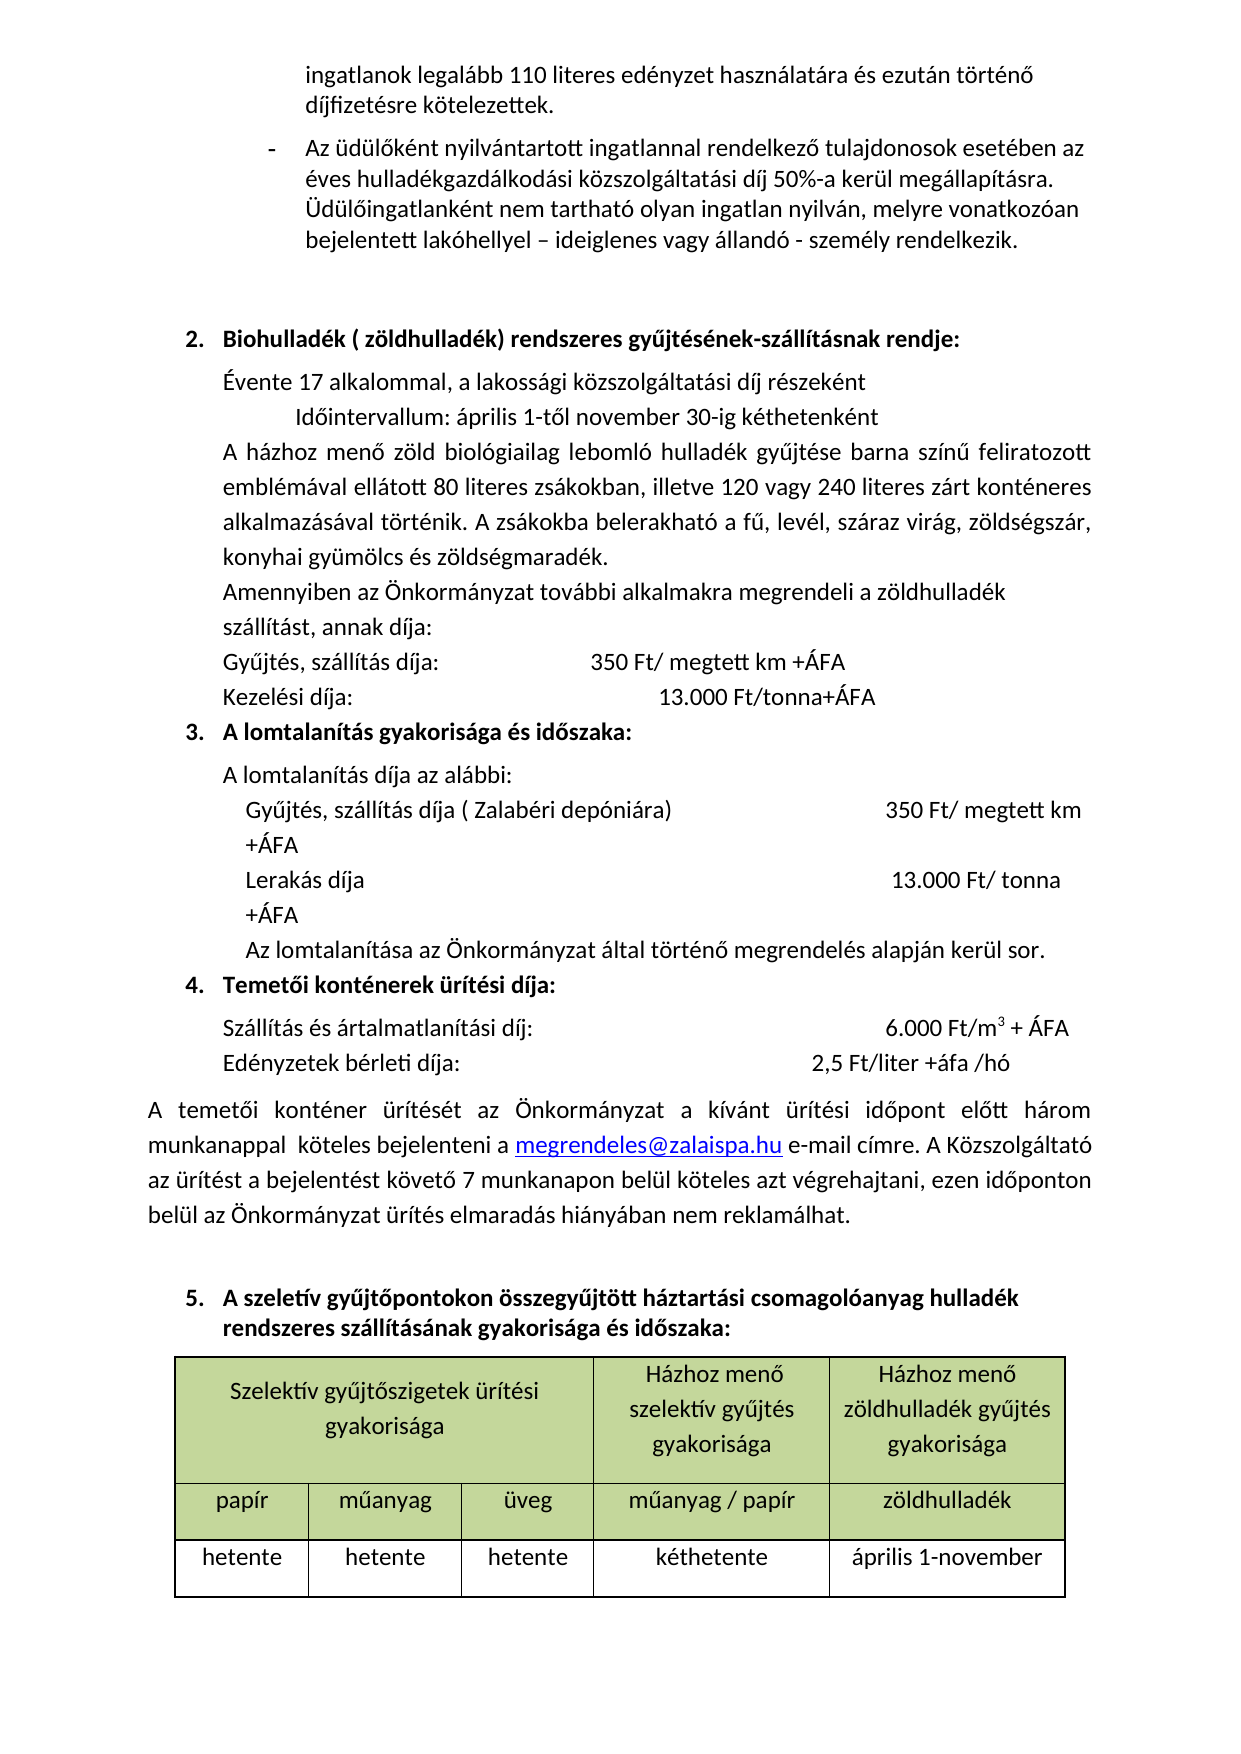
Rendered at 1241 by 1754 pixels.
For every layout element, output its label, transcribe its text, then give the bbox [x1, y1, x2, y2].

list Időintervallum: április 1-től november 30-ig kéthetenként [223, 401, 1093, 432]
list Gyűjtés, szállítás díja: 350 Ft/ megtett km +ÁFA [223, 646, 1093, 677]
list Lerakás díja 13.000 Ft/ tonna +ÁFA [245, 864, 1093, 929]
list Kezelési díja: 13.000 Ft/tonna+ÁFA [223, 681, 1093, 712]
list A házhoz menő zöld biológiailag lebomló hulladék gyűjtése barna színű feliratozott emblémával ellátott 80 literes zsákokban, illetve 120 vagy 240 literes zárt konténeres alkalmazásával történik. A zsákokba belerakható a fű, levél, száraz virág, zöldségszár, konyhai gyümölcs és zöldségmaradék. [223, 436, 1093, 572]
table_cell műanyag [309, 1484, 461, 1539]
list Edényzetek bérleti díja: 2,5 Ft/liter +áfa /hó [223, 1047, 1093, 1078]
table_cell hetente [176, 1541, 308, 1596]
table_header Szelektív gyűjtőszigetek ürítési gyakorisága [176, 1358, 593, 1483]
list Szállítás és ártalmatlanítási díj: 6.000 Ft/m3 + ÁFA [223, 1012, 1093, 1043]
list A lomtalanítás díja az alábbi: [223, 759, 1093, 789]
list Temetői konténerek ürítési díja: [185, 969, 1093, 999]
list Az lomtalanítása az Önkormányzat által történő megrendelés alapján kerül sor. [245, 934, 1093, 964]
list Gyűjtés, szállítás díja ( Zalabéri depóniára) 350 Ft/ megtett km +ÁFA [245, 794, 1093, 859]
table_cell műanyag / papír [594, 1484, 829, 1539]
table_cell hetente [309, 1541, 461, 1596]
list Amennyiben az Önkormányzat további alkalmakra megrendeli a zöldhulladék szállítást, annak díja: [223, 576, 1093, 642]
list Biohulladék ( zöldhulladék) rendszeres gyűjtésének-szállításnak rendje: [185, 323, 1093, 353]
list Évente 17 alkalommal, a lakossági közszolgáltatási díj részeként [223, 366, 1093, 397]
table_cell üveg [462, 1484, 593, 1539]
table_header Házhoz menő zöldhulladék gyűjtés gyakorisága [830, 1358, 1064, 1483]
list A lomtalanítás gyakorisága és időszaka: [185, 716, 1093, 747]
table_cell hetente [462, 1541, 593, 1596]
subtitle Az üdülőként nyilvántartott ingatlannal rendelkező tulajdonosok esetében az éves hulladékgazdálkodási közszolgáltatási díj 50%-a kerül megállapításra. Üdülőingatlanként nem tartható olyan ingatlan nyilván, melyre vonatkozóan bejelentett lakóhellyel – ideiglenes vagy állandó - személy rendelkezik. [268, 133, 1093, 255]
text A temetői konténer ürítését az Önkormányzat a kívánt ürítési időpont előtt három munkanappal köteles bejelenteni a megrendeles@zalaispa.hu e-mail címre. A Közszolgáltató az ürítést a bejelentést követő 7 munkanapon belül köteles azt végrehajtani, ezen időponton belül az Önkormányzat ürítés elmaradás hiányában nem reklamálhat. [148, 1094, 1093, 1230]
table_cell kéthetente [594, 1541, 829, 1596]
table_cell zöldhulladék [830, 1484, 1064, 1539]
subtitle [268, 59, 1093, 120]
table_cell papír [176, 1484, 308, 1539]
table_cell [830, 1541, 1064, 1596]
list A szeletív gyűjtőpontokon összegyűjtött háztartási csomagolóanyag hulladék rendszeres szállításának gyakorisága és időszaka: [185, 1282, 1093, 1343]
table_header Házhoz menő szelektív gyűjtés gyakorisága [594, 1358, 829, 1483]
